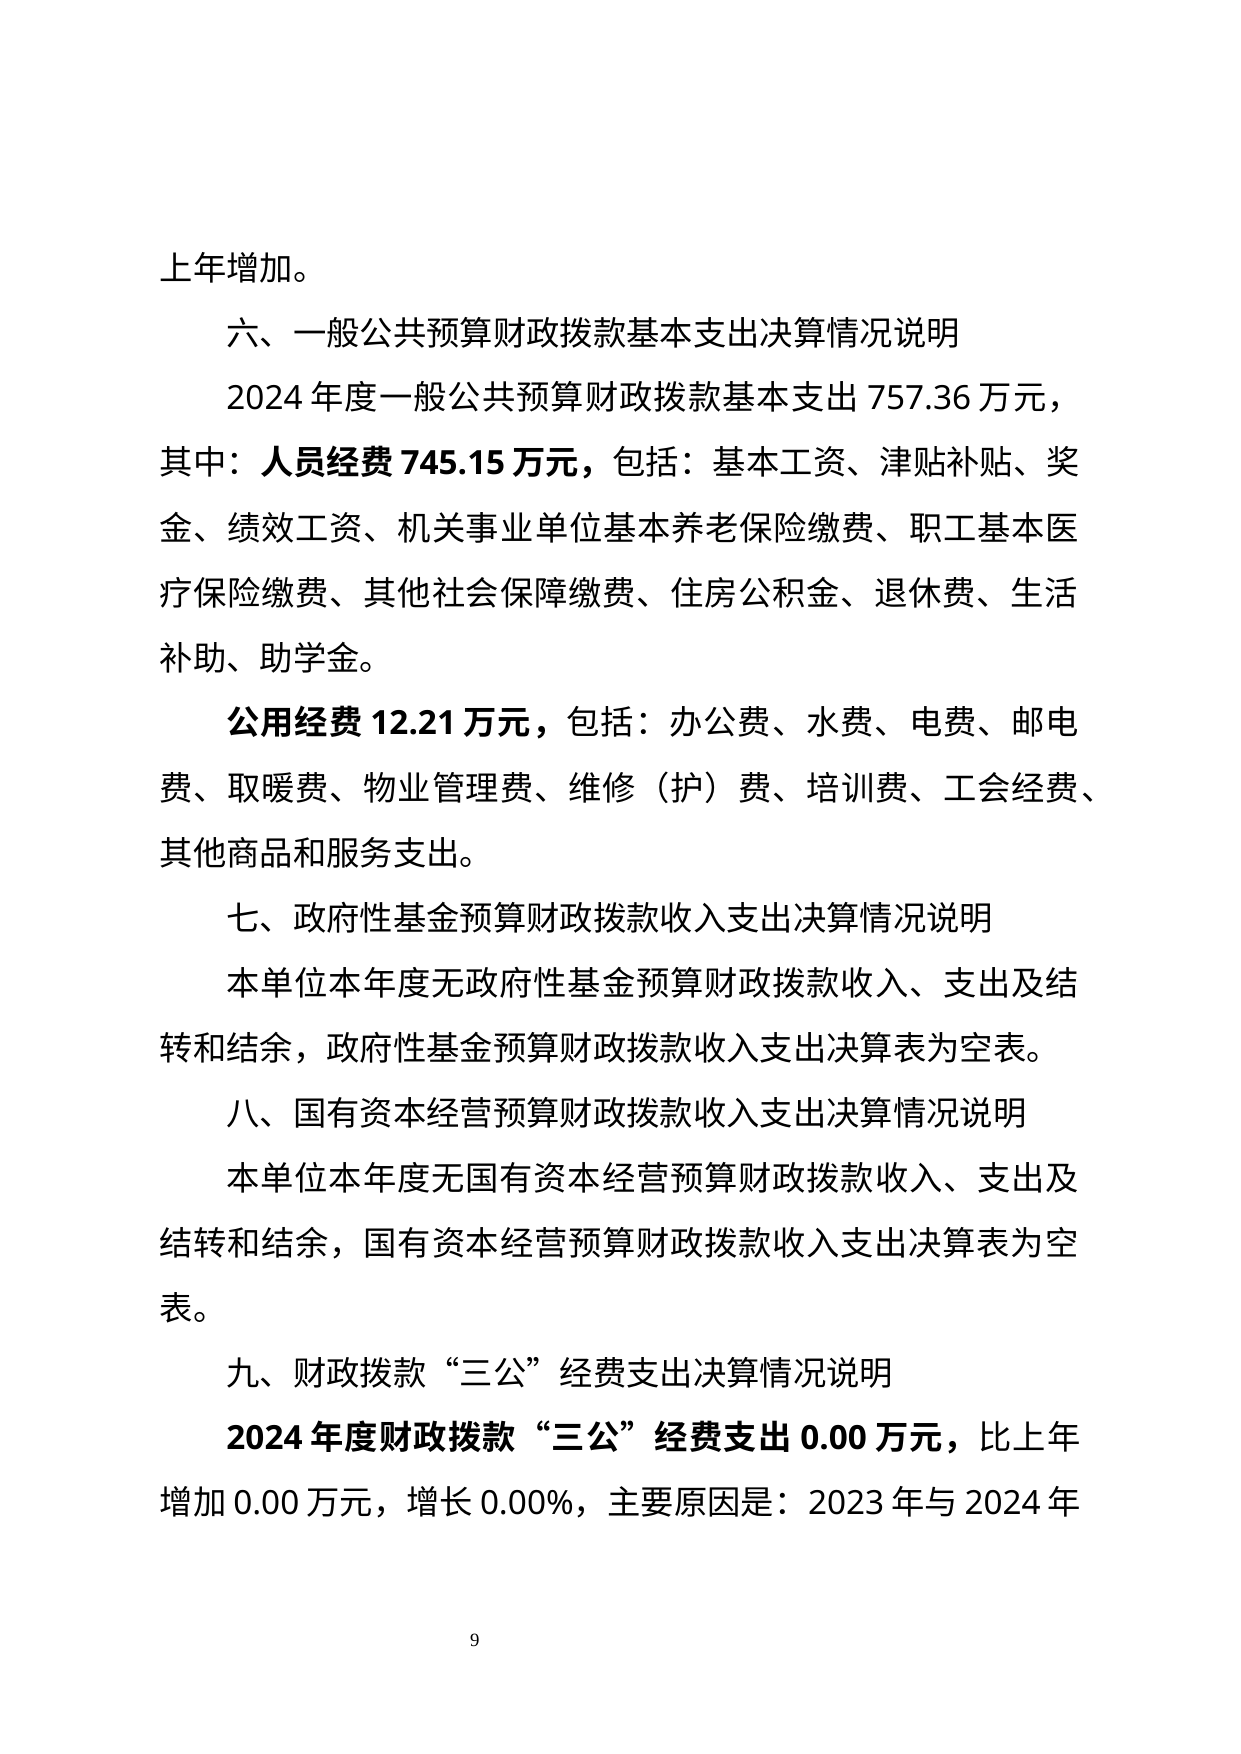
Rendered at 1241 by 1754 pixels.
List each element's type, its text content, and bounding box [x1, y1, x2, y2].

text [159, 233, 1081, 298]
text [159, 1403, 1081, 1533]
text 七、政府性基金预算财政拨款收入支出决算情况说明 [159, 883, 1081, 948]
text 九、财政拨款“三公”经费支出决算情况说明 [159, 1338, 1081, 1403]
text 2024年度一般公共预算财政拨款基本支出757.36万元，其中：人员经费745.15万元，包括：基本工资、津贴补贴、奖金、绩效工资、机关事业单位基本养老保险缴费、职工基本医疗保险缴费、其他社会保障缴费、住房公积金、退休费、生活补助、助学金。 [159, 363, 1081, 688]
text 本单位本年度无政府性基金预算财政拨款收入、支出及结转和结余，政府性基金预算财政拨款收入支出决算表为空表。 [159, 948, 1081, 1078]
text 八、国有资本经营预算财政拨款收入支出决算情况说明 [159, 1078, 1081, 1143]
text 六、一般公共预算财政拨款基本支出决算情况说明 [159, 298, 1081, 363]
text 本单位本年度无国有资本经营预算财政拨款收入、支出及结转和结余，国有资本经营预算财政拨款收入支出决算表为空表。 [159, 1143, 1081, 1338]
text 公用经费12.21万元，包括：办公费、水费、电费、邮电费、取暖费、物业管理费、维修（护）费、培训费、工会经费、其他商品和服务支出。 [159, 688, 1081, 883]
